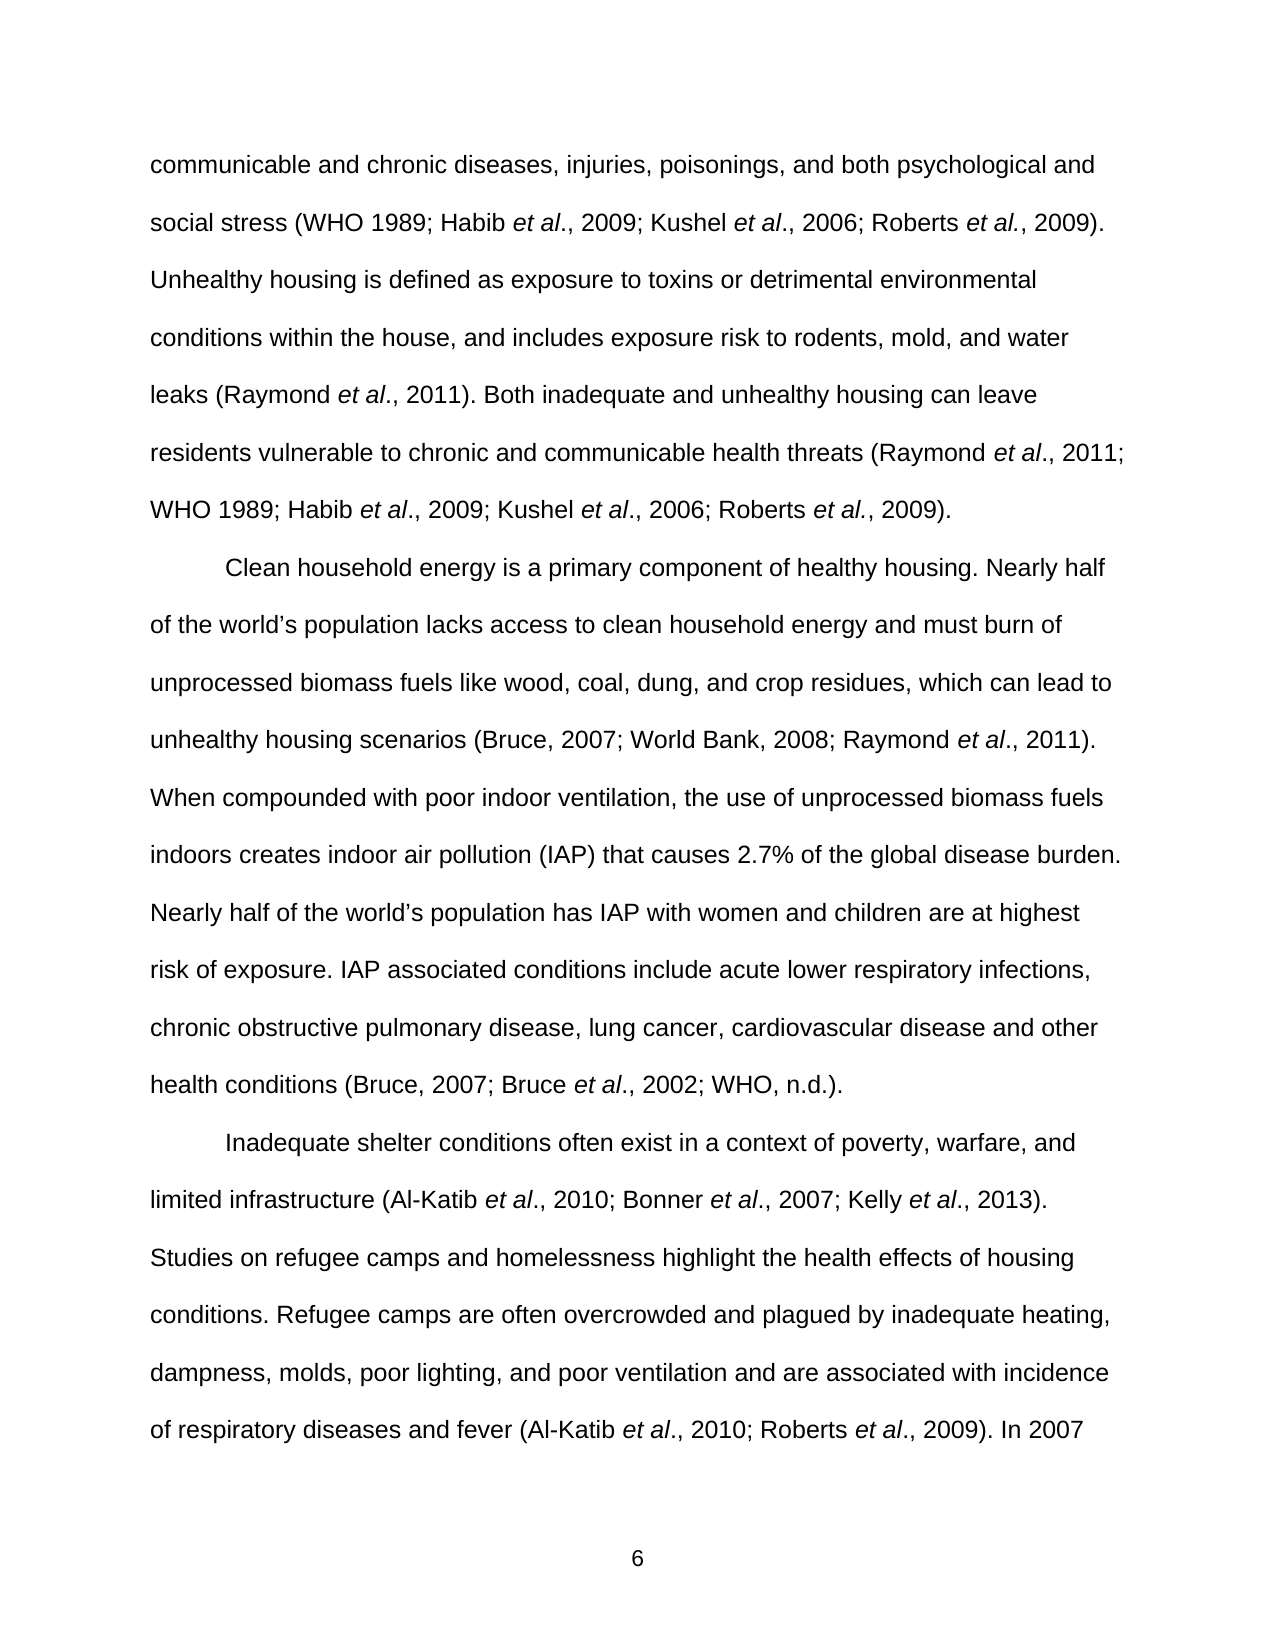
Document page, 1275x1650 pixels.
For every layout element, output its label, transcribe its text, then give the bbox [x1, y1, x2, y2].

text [150, 1127, 1125, 1444]
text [150, 150, 1125, 524]
text Clean household energy is a primary component of healthy housing. Nearly half of the world’s population lacks access to clean household energy and must burn of unprocessed biomass fuels like wood, coal, dung, and crop residues, which can lead to unhealthy housing scenarios (Bruce, 2007; World Bank, 2008; Raymond et al., 2011). When compounded with poor indoor ventilation, the use of unprocessed biomass fuels indoors creates indoor air pollution (IAP) that causes 2.7% of the global disease burden. Nearly half of the world’s population has IAP with women and children are at highest risk of exposure. IAP associated conditions include acute lower respiratory infections, chronic obstructive pulmonary disease, lung cancer, cardiovascular disease and other health conditions (Bruce, 2007; Bruce et al., 2002; WHO, n.d.). [150, 552, 1125, 1099]
